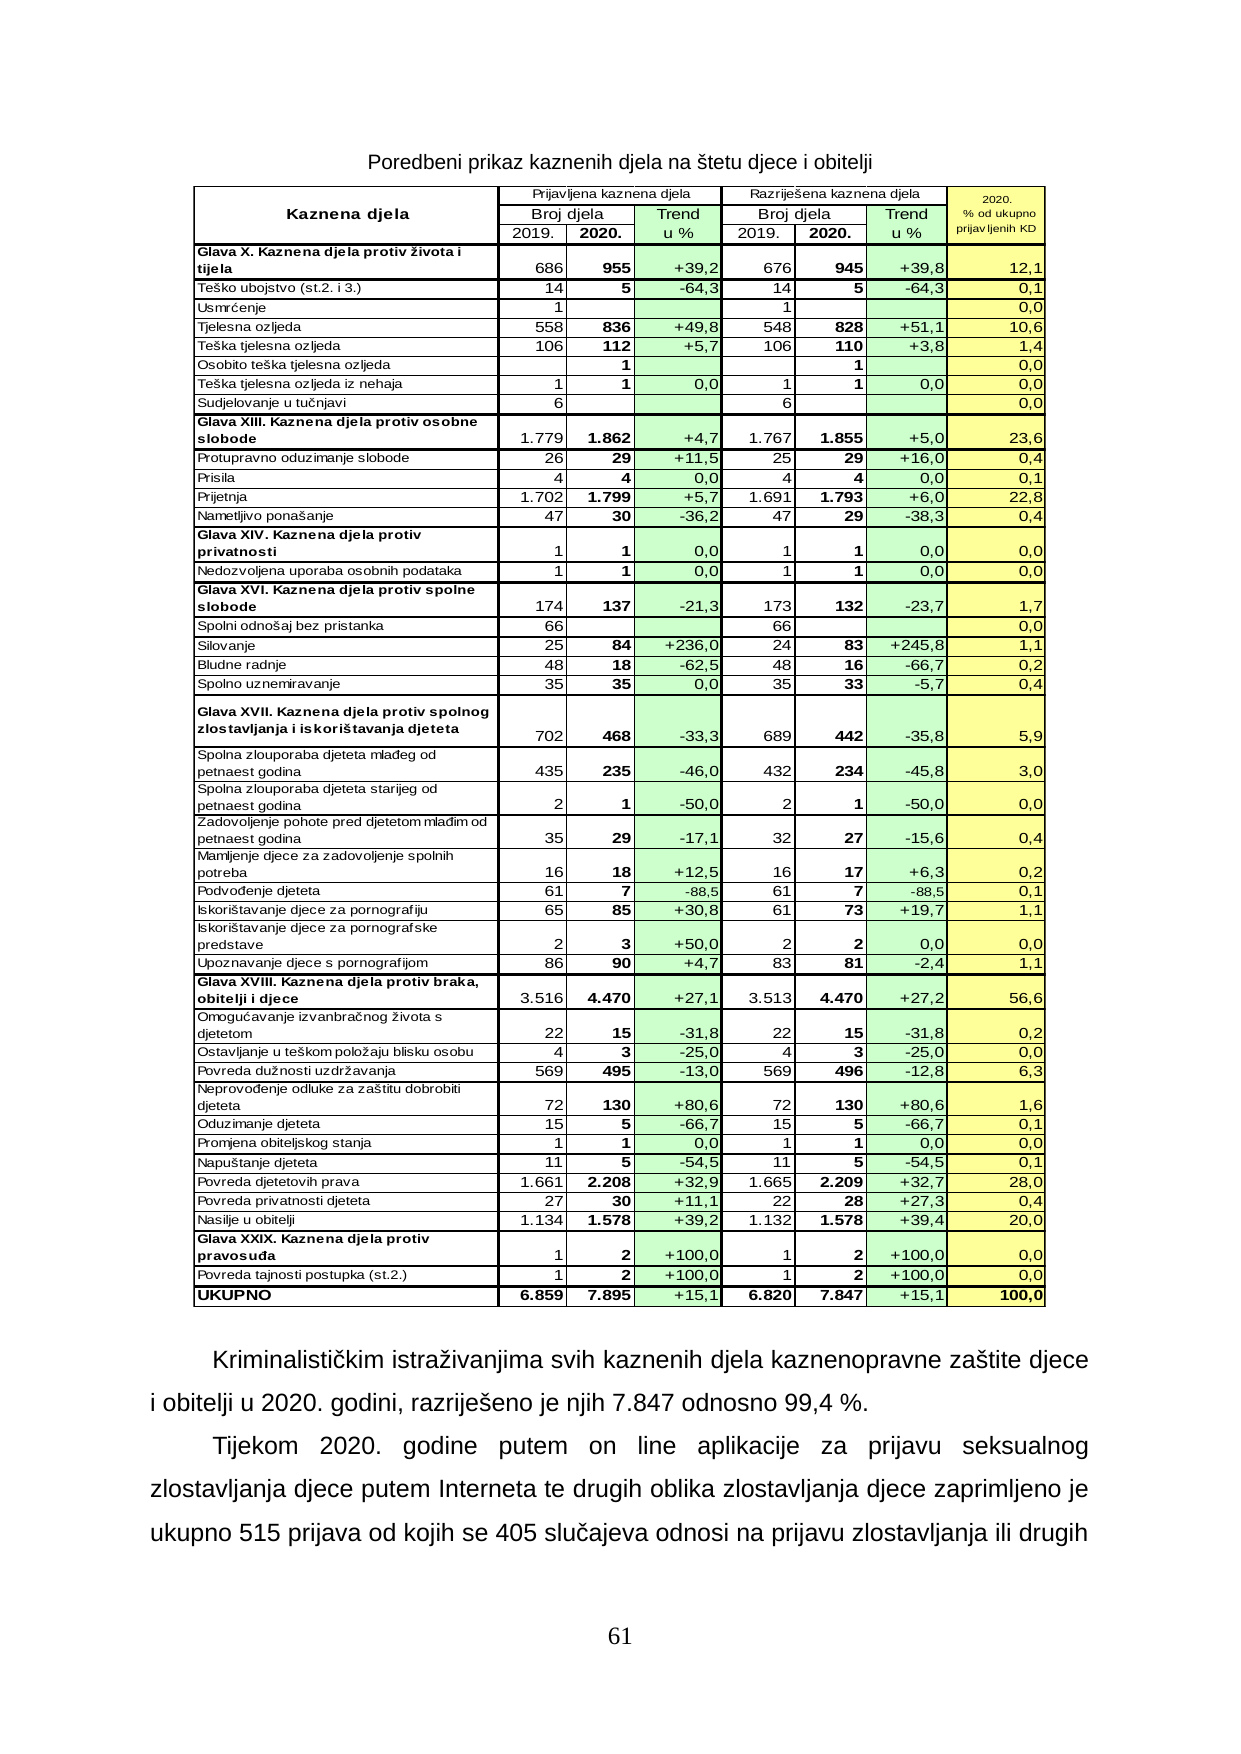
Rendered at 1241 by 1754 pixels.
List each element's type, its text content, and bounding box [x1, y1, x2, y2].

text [150, 1431, 1090, 1546]
text Kriminalističkim istraživanjima svih kaznenih djela kaznenopravne zaštite djece i obitelji u 2020. godini, razriješeno je njih 7.847 odnosno 99,4 %. [150, 1345, 1090, 1417]
text Poredbeni prikaz kaznenih djela na štetu djece i obitelji [150, 150, 1090, 174]
